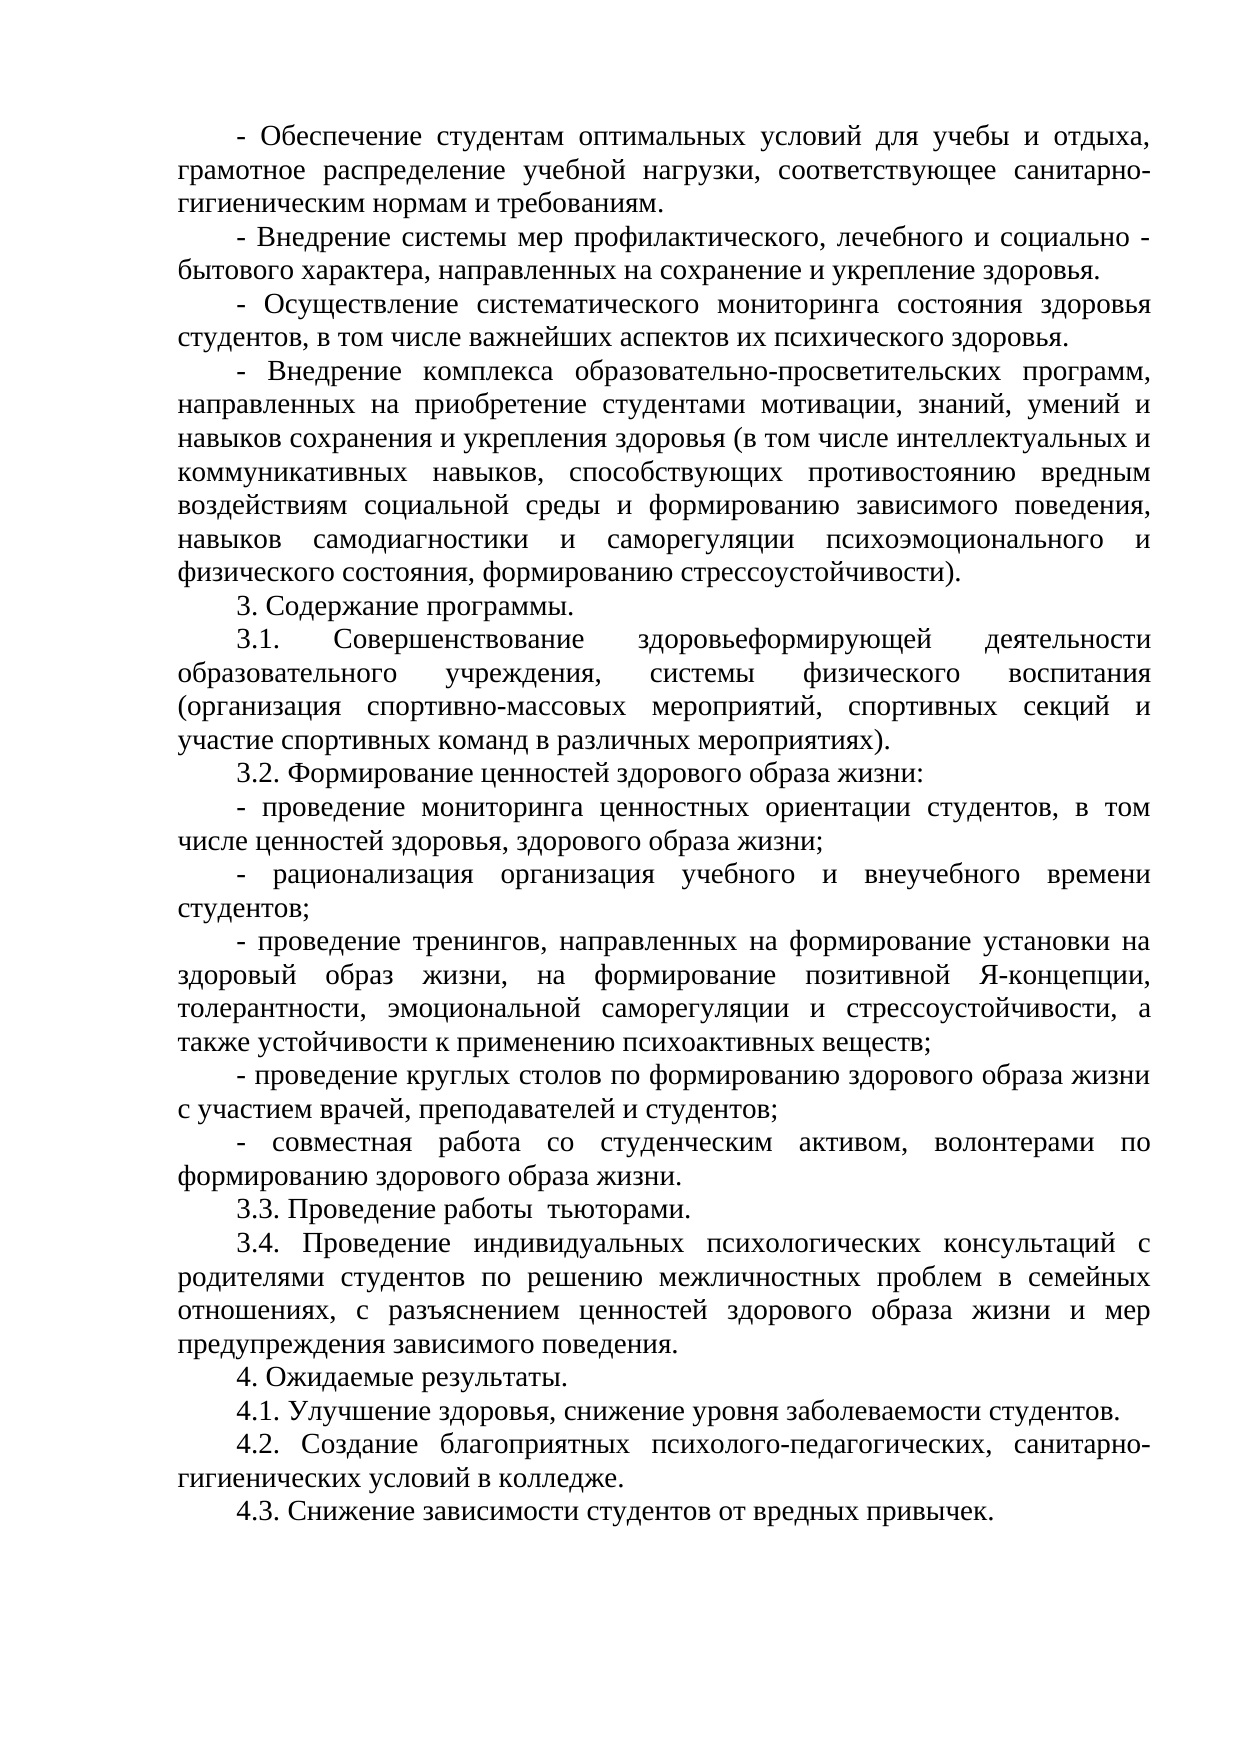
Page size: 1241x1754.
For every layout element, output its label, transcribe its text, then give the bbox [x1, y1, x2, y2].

text 4.1. Улучшение здоровья, снижение уровня заболеваемости студентов. [177, 1393, 1152, 1426]
text - проведение тренингов, направленных на формирование установки на здоровый образ жизни, на формирование позитивной Я-концепции, толерантности, эмоциональной саморегуляции и стрессоустойчивости, а также устойчивости к применению психоактивных веществ; [177, 923, 1152, 1057]
text - рационализация организация учебного и внеучебного времени студентов; [177, 856, 1152, 923]
text 4.2. Создание благоприятных психолого-педагогических, санитарно-гигиенических условий в колледже. [177, 1426, 1152, 1493]
text - проведение мониторинга ценностных ориентации студентов, в том числе ценностей здоровья, здорового образа жизни; [177, 789, 1152, 856]
text - совместная работа со студенческим активом, волонтерами по формированию здорового образа жизни. [177, 1124, 1152, 1192]
text - Внедрение комплекса образовательно-просветительских программ, направленных на приобретение студентами мотивации, знаний, умений и навыков сохранения и укрепления здоровья (в том числе интеллектуальных и коммуникативных навыков, способствующих противостоянию вредным воздействиям социальной среды и формированию зависимого поведения, навыков самодиагностики и саморегуляции психоэмоционального и физического состояния, формированию стрессоустойчивости). [177, 353, 1152, 588]
text 4.3. Снижение зависимости студентов от вредных привычек. [177, 1493, 1152, 1527]
text 4. Ожидаемые результаты. [177, 1359, 1152, 1393]
text 3.4. Проведение индивидуальных психологических консультаций с родителями студентов по решению межличностных проблем в семейных отношениях, с разъяснением ценностей здорового образа жизни и мер предупреждения зависимого поведения. [177, 1225, 1152, 1359]
text 3.1. Совершенствование здоровьеформирующей деятельности образовательного учреждения, системы физического воспитания (организация спортивно-массовых мероприятий, спортивных секций и участие спортивных команд в различных мероприятиях). [177, 621, 1152, 756]
text 3. Содержание программы. [177, 588, 1152, 621]
text - Обеспечение студентам оптимальных условий для учебы и отдыха, грамотное распределение учебной нагрузки, соответствующее санитарно-гигиеническим нормам и требованиям. [177, 118, 1152, 219]
text - проведение круглых столов по формированию здорового образа жизни с участием врачей, преподавателей и студентов; [177, 1057, 1152, 1124]
text 3.3. Проведение работы тьюторами. [177, 1192, 1152, 1225]
text - Внедрение системы мер профилактического, лечебного и социально - бытового характера, направленных на сохранение и укрепление здоровья. [177, 219, 1152, 286]
text - Осуществление систематического мониторинга состояния здоровья студентов, в том числе важнейших аспектов их психического здоровья. [177, 286, 1152, 353]
text 3.2. Формирование ценностей здорового образа жизни: [177, 756, 1152, 789]
